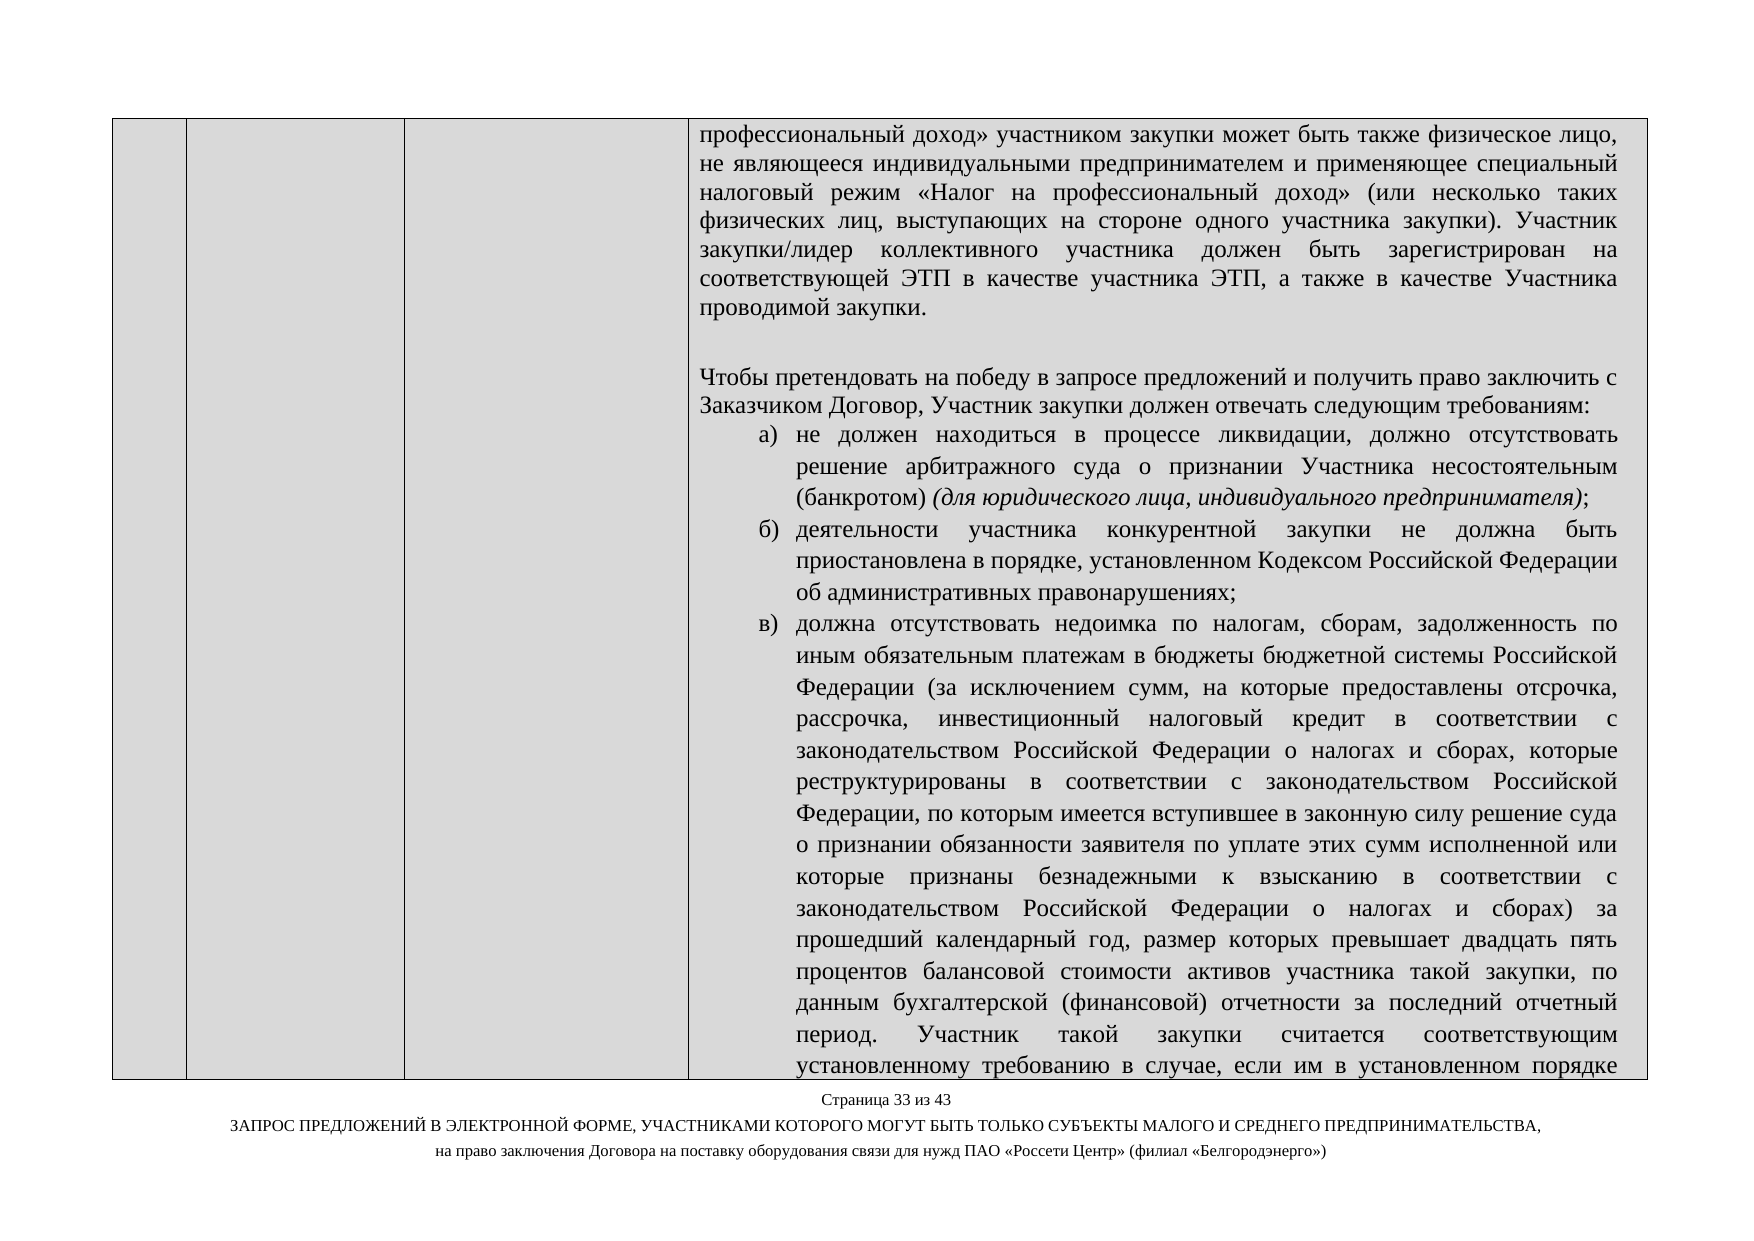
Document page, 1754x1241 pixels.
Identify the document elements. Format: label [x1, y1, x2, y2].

table_cell [405, 119, 688, 1079]
table_cell [187, 119, 404, 1079]
table_cell [113, 119, 186, 1079]
table_cell [689, 119, 1647, 1079]
